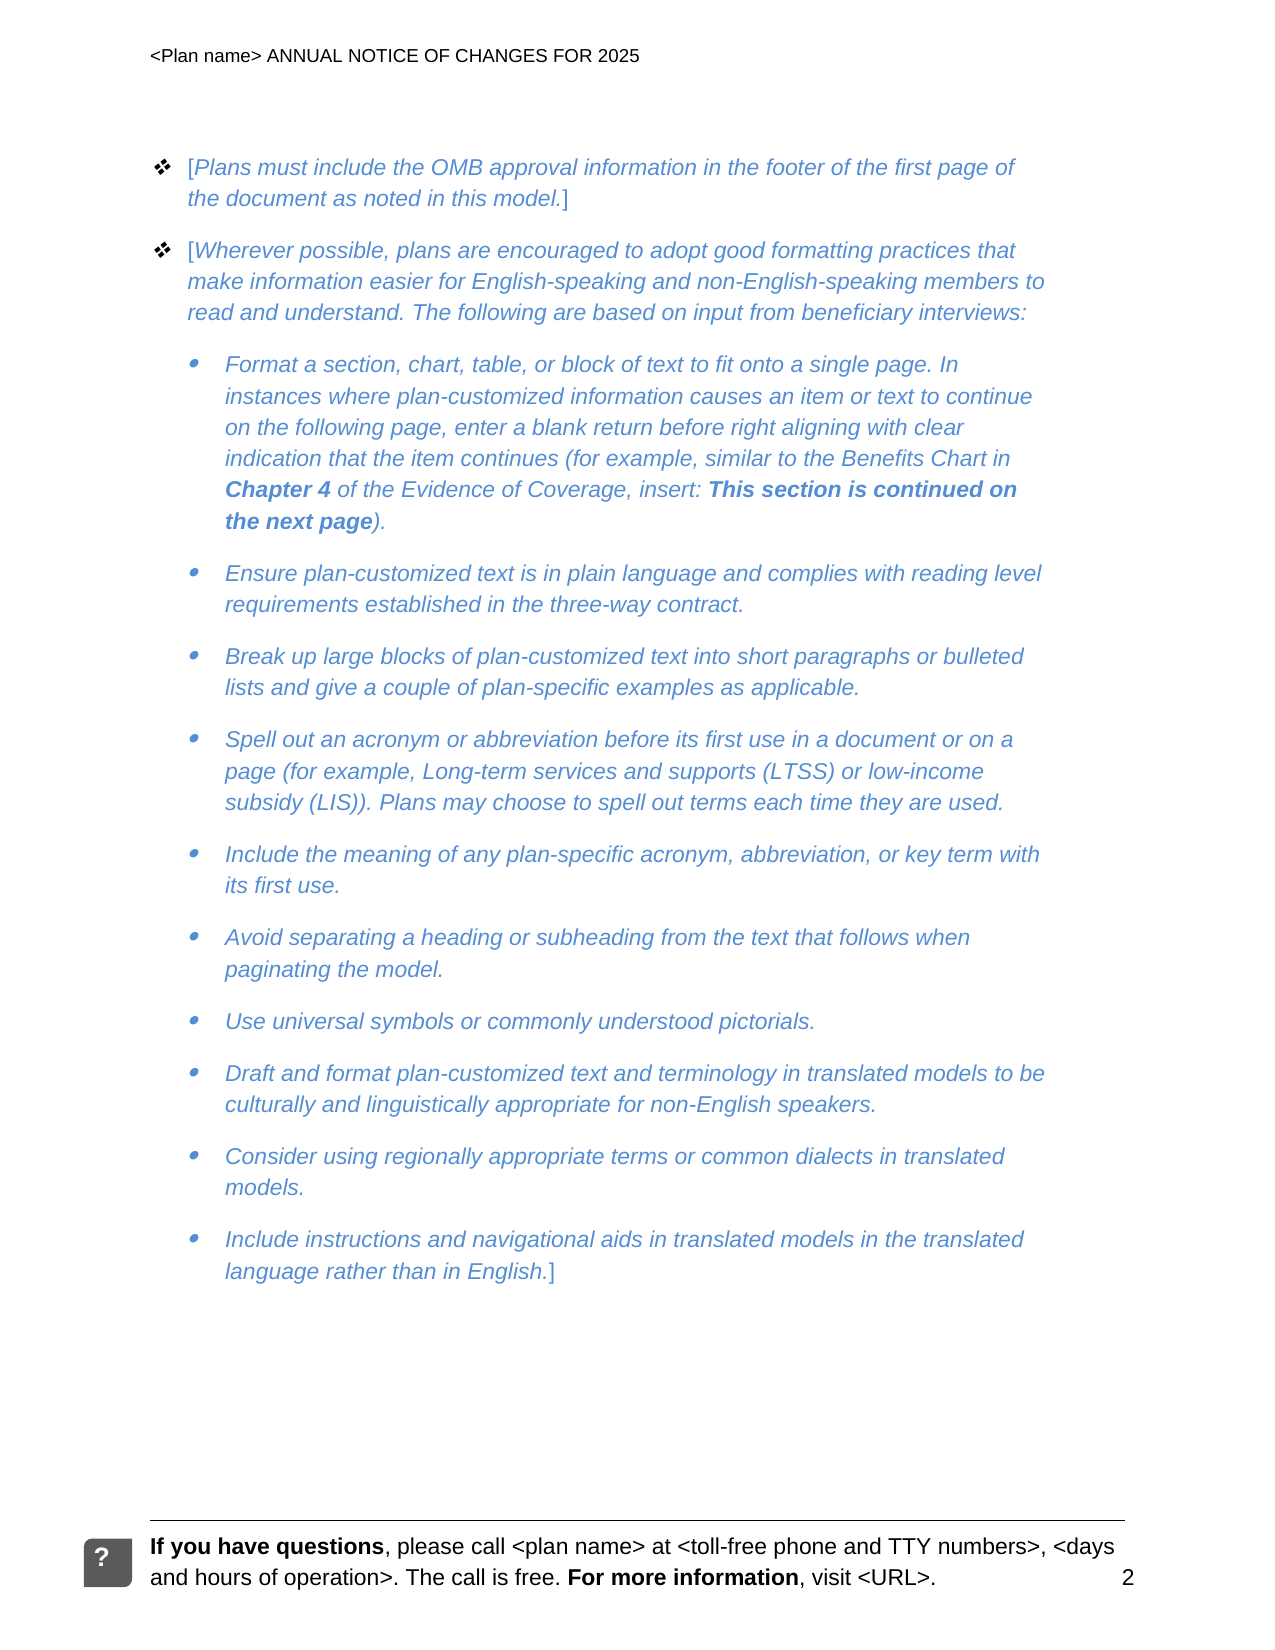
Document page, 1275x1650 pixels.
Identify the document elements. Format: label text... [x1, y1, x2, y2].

text Use universal symbols or commonly understood pictorials. [187, 1004, 1050, 1035]
text Avoid separating a heading or subheading from the text that follows when paginating the model. [187, 921, 1050, 983]
text Include the meaning of any plan-specific acronym, abbreviation, or key term with its first use. [187, 837, 1050, 900]
text Break up large blocks of plan-customized text into short paragraphs or bulleted lists and give a couple of plan-specific examples as applicable. [187, 639, 1050, 702]
text Draft and format plan-customized text and terminology in translated models to be culturally and linguistically appropriate for non-English speakers. [187, 1056, 1050, 1119]
text [Wherever possible, plans are encouraged to adopt good formatting practices that make information easier for English-speaking and non-English-speaking members to read and understand. The following are based on input from beneficiary interviews: [150, 233, 1050, 327]
text Include instructions and navigational aids in translated models in the translated language rather than in English.] [187, 1223, 1050, 1285]
text Format a section, chart, table, or block of text to fit onto a single page. In instances where plan-customized information causes an item or text to continue on the following page, enter a blank return before right aligning with clear indication that the item continues (for example, similar to the Benefits Chart in Chapter 4 of the Evidence of Coverage, insert: This section is continued on the next page). [187, 348, 1050, 535]
text Ensure plan-customized text is in plain language and complies with reading level requirements established in the three-way contract. [187, 556, 1050, 619]
text Consider using regionally appropriate terms or common dialects in translated models. [187, 1139, 1050, 1202]
text [Plans must include the OMB approval information in the footer of the first page of the document as noted in this model.] [150, 150, 1050, 212]
text Spell out an acronym or abbreviation before its first use in a document or on a page (for example, Long-term services and supports (LTSS) or low-income subsidy (LIS)). Plans may choose to spell out terms each time they are used. [187, 723, 1050, 817]
